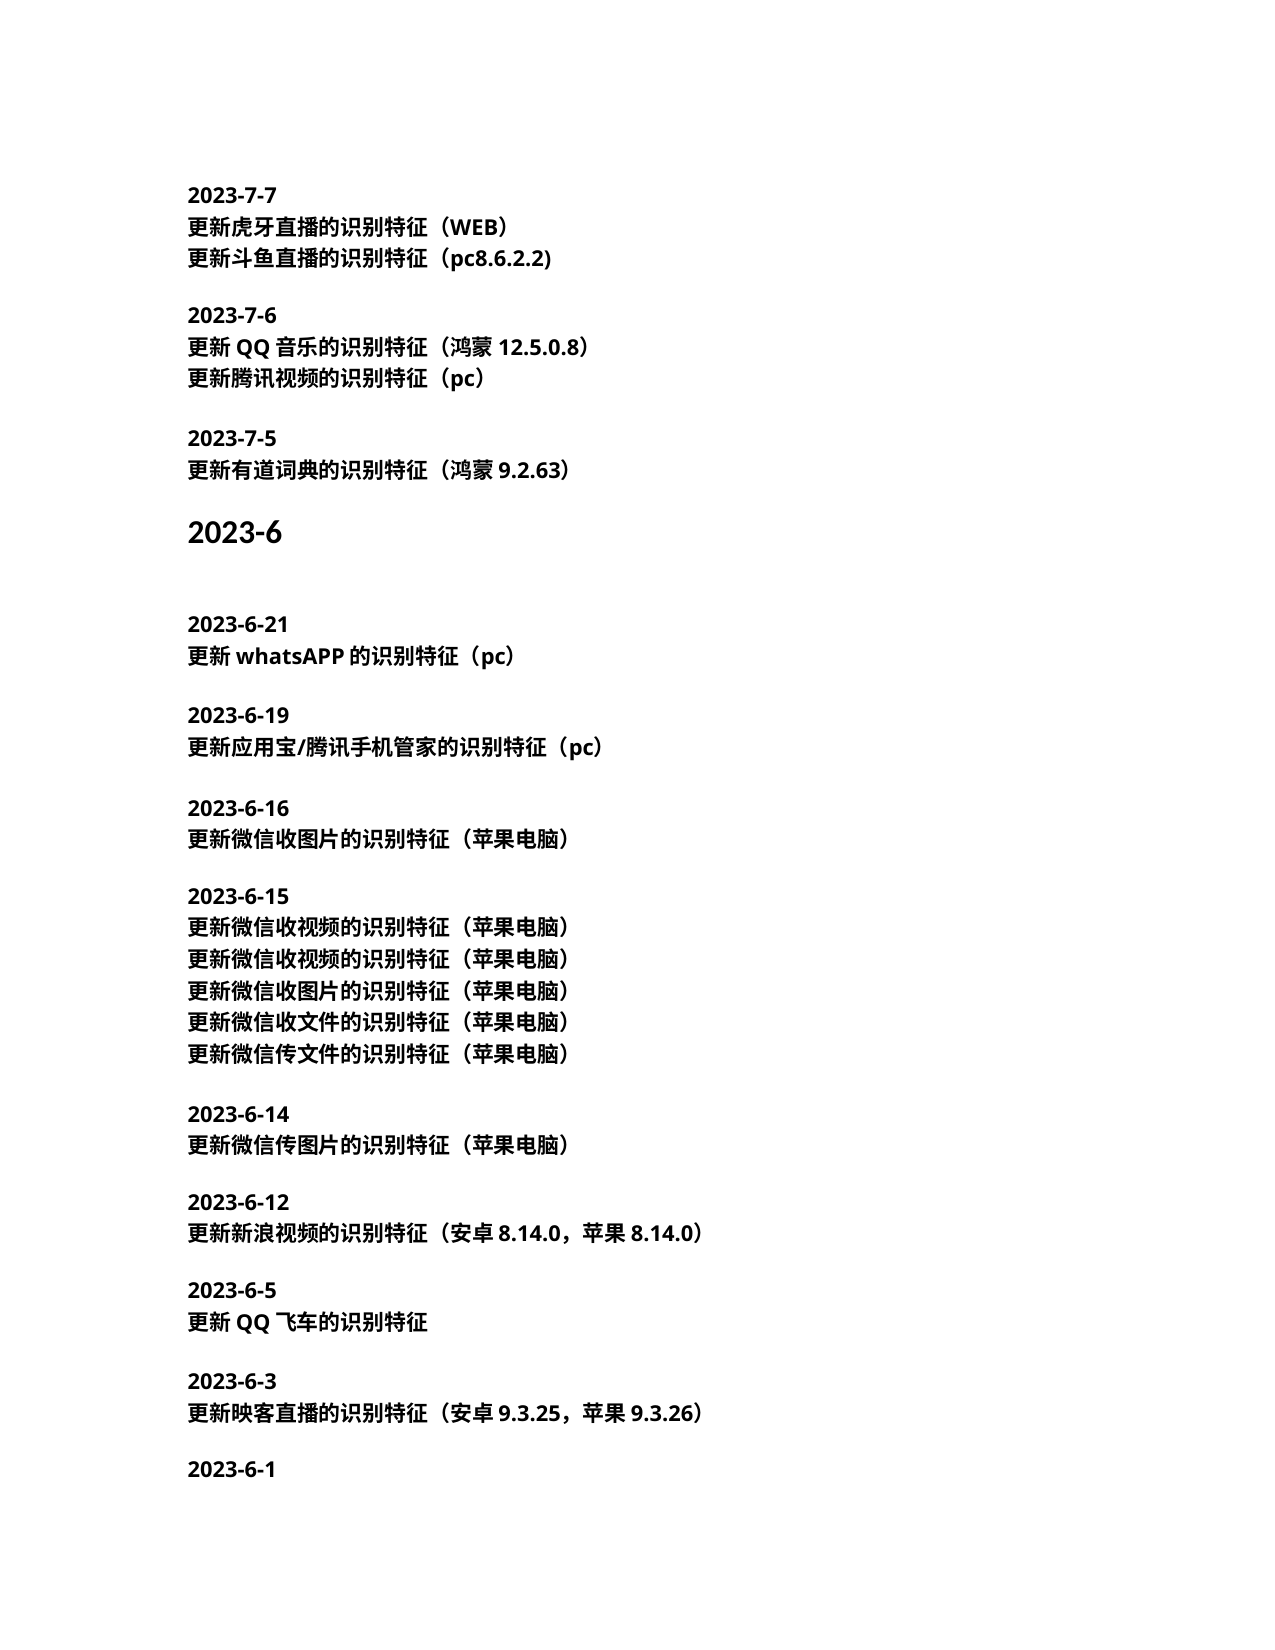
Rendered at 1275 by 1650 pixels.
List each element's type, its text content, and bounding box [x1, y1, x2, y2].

text 2023-6-16 [187, 792, 1087, 822]
subtitle 2023-6 [187, 512, 1087, 552]
text 更新微信收文件的识别特征（苹果电脑） [187, 1005, 1087, 1037]
text 更新QQ飞车的识别特征 [187, 1305, 1087, 1336]
text 2023-6-3 [187, 1366, 1087, 1396]
text 更新whatsAPP的识别特征（pc） [187, 639, 1087, 671]
text 更新应用宝/腾讯手机管家的识别特征（pc） [187, 730, 1087, 762]
text 2023-6-14 [187, 1098, 1087, 1128]
text 2023-6-19 [187, 700, 1087, 730]
text 更新微信收图片的识别特征（苹果电脑） [187, 974, 1087, 1005]
text 更新QQ音乐的识别特征（鸿蒙12.5.0.8） [187, 329, 1087, 361]
text 更新腾讯视频的识别特征（pc） [187, 361, 1087, 393]
text 更新映客直播的识别特征（安卓9.3.25，苹果9.3.26） [187, 1396, 1087, 1428]
text 2023-6-21 [187, 609, 1087, 639]
text 更新新浪视频的识别特征（安卓8.14.0，苹果8.14.0） [187, 1216, 1087, 1248]
text 2023-6-1 [187, 1454, 1087, 1484]
text 更新虎牙直播的识别特征（WEB） [187, 209, 1087, 241]
text 更新微信传文件的识别特征（苹果电脑） [187, 1037, 1087, 1069]
text 2023-6-5 [187, 1275, 1087, 1305]
text 2023-7-5 [187, 423, 1087, 453]
text 2023-6-12 [187, 1187, 1087, 1216]
text 更新有道词典的识别特征（鸿蒙9.2.63） [187, 453, 1087, 484]
text 2023-7-6 [187, 300, 1087, 329]
text 2023-6-15 [187, 881, 1087, 910]
text 更新微信收视频的识别特征（苹果电脑） [187, 942, 1087, 974]
text 更新斗鱼直播的识别特征（pc8.6.2.2) [187, 241, 1087, 273]
text 更新微信收视频的识别特征（苹果电脑） [187, 910, 1087, 942]
text 更新微信传图片的识别特征（苹果电脑） [187, 1128, 1087, 1160]
text 2023-7-7 [187, 180, 1087, 209]
text 更新微信收图片的识别特征（苹果电脑） [187, 822, 1087, 854]
